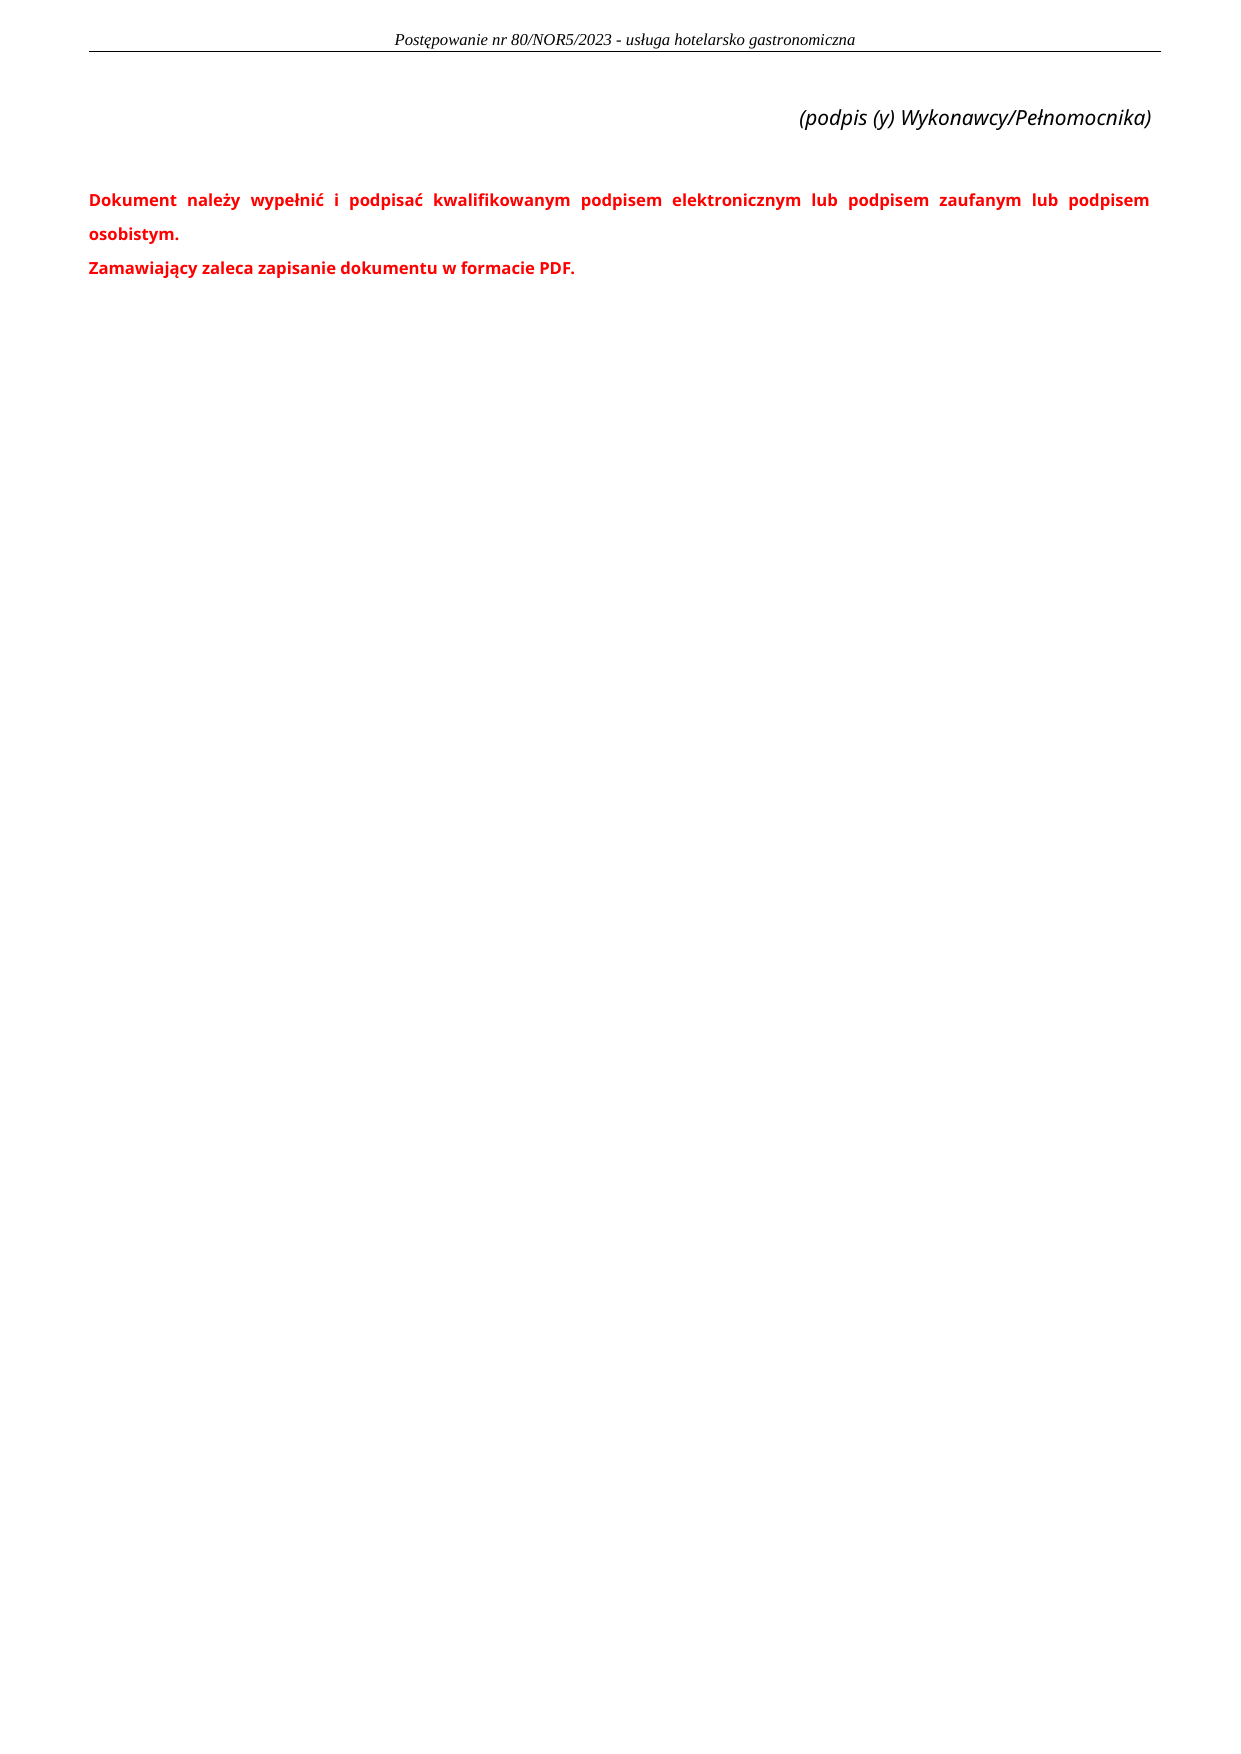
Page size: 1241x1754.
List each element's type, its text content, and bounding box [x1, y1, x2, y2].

text (podpis (y) Wykonawcy/Pełnomocnika) [89, 103, 1152, 132]
text Zamawiający zaleca zapisanie dokumentu w formacie PDF. [89, 257, 1152, 279]
text Dokument należy wypełnić i podpisać kwalifikowanym podpisem elektronicznym lub podpisem zaufanym lub podpisem osobistym. [89, 189, 1152, 246]
